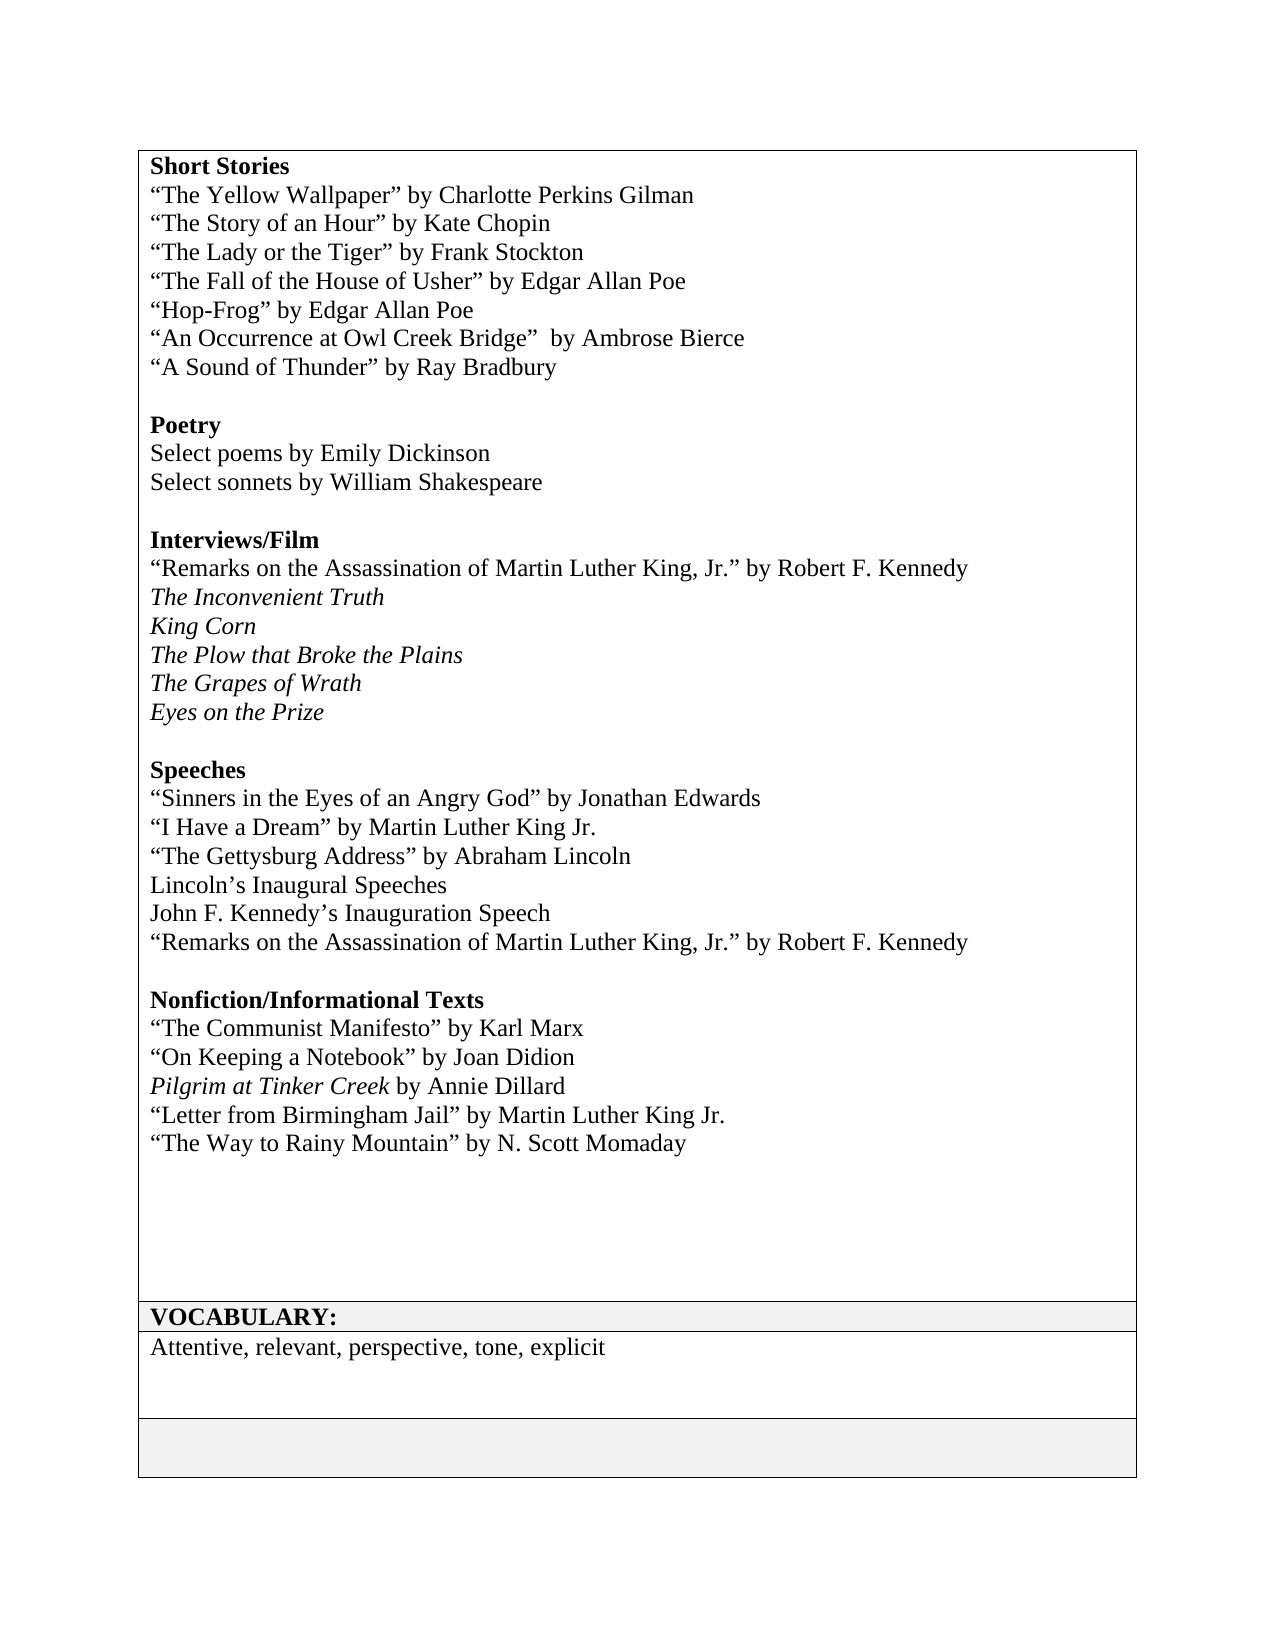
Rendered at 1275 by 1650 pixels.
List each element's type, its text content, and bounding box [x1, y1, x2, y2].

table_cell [139, 151, 1136, 1301]
table_cell VOCABULARY: [139, 1302, 1136, 1331]
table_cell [139, 1419, 1136, 1477]
table_cell Attentive, relevant, perspective, tone, explicit [139, 1332, 1136, 1418]
